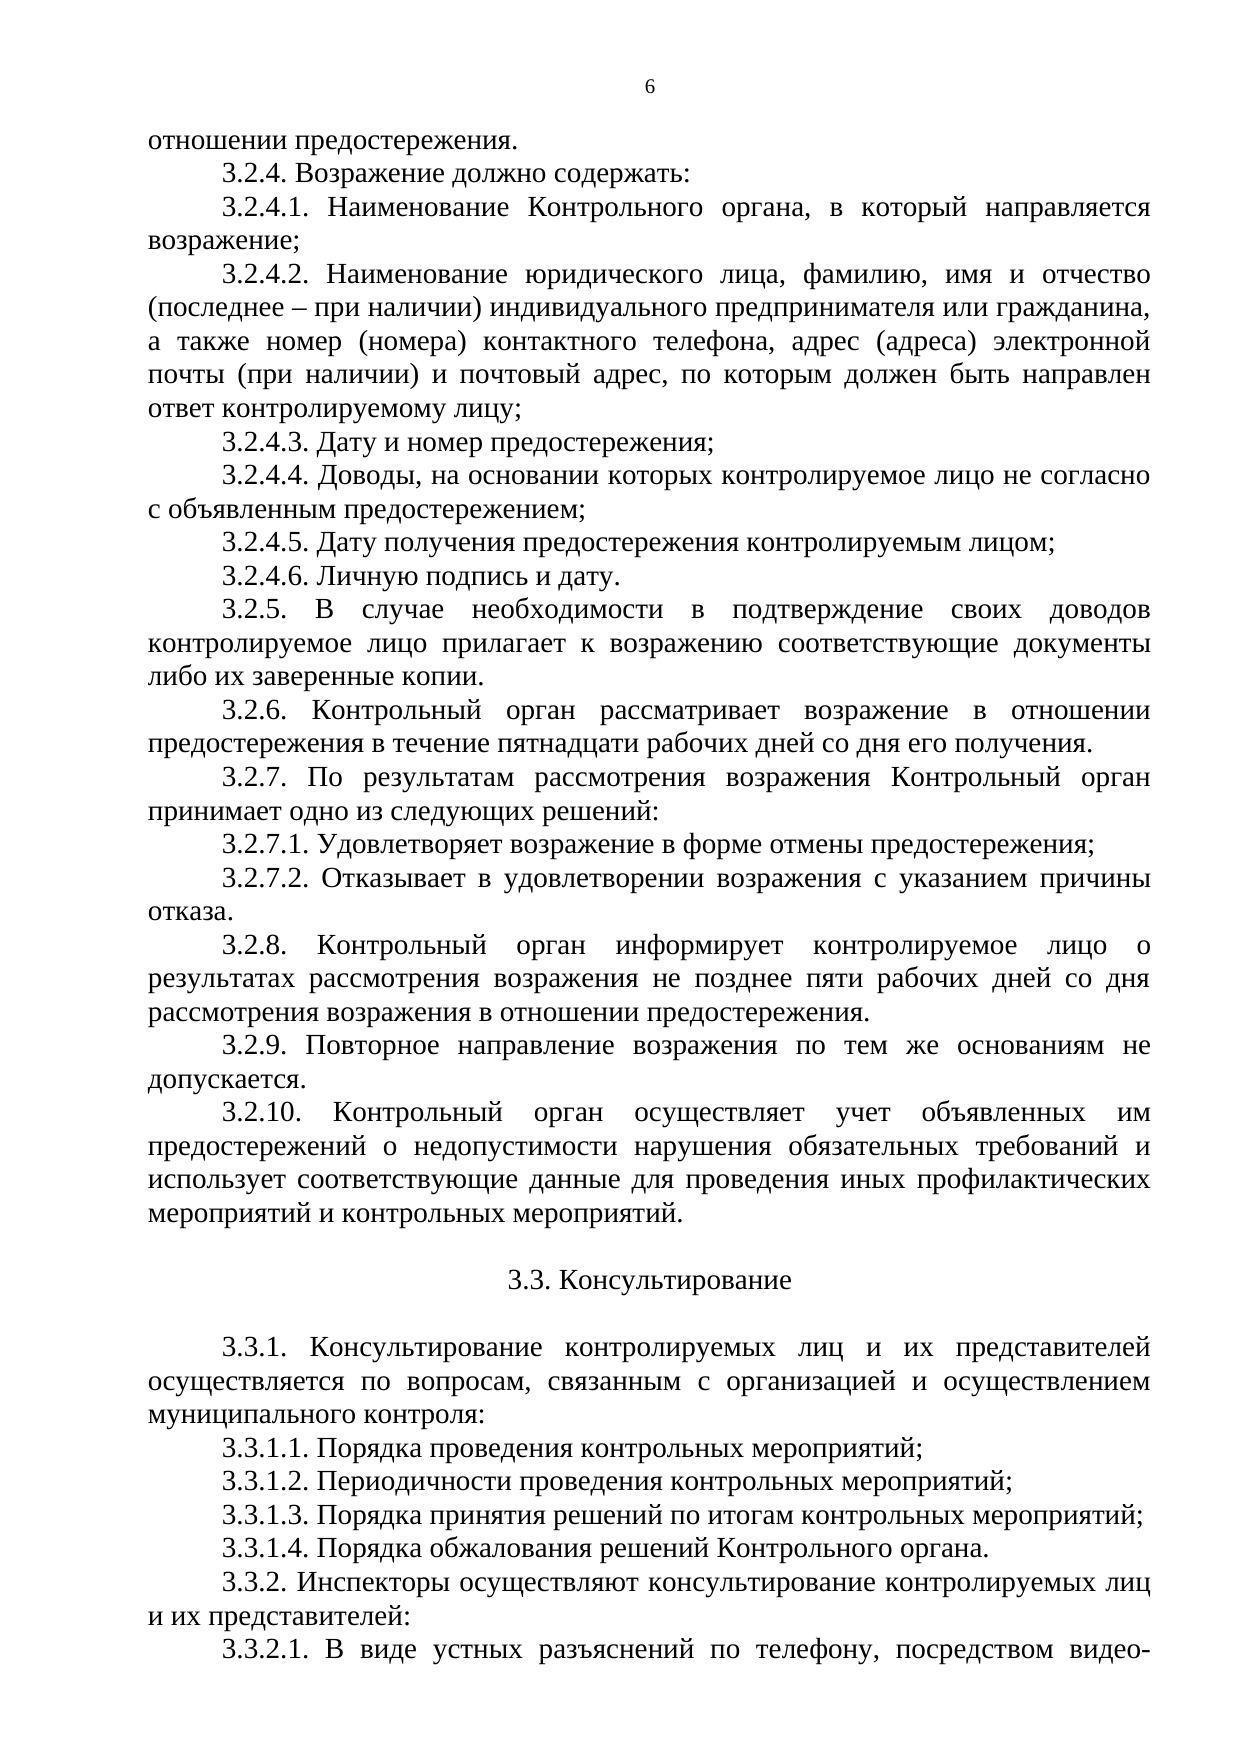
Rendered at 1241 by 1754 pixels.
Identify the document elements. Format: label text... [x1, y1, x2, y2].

text 3.2.4. Возражение должно содержать: [148, 155, 1152, 189]
text 3.3.1.3. Порядка принятия решений по итогам контрольных мероприятий; [222, 1497, 1152, 1531]
text 3.2.4.3. Дату и номер предостережения; [148, 424, 1152, 457]
list 3.3.2. Инспекторы осуществляют консультирование контролируемых лиц и их представителей: [148, 1564, 1152, 1631]
text 3.3. Консультирование [148, 1262, 1152, 1296]
text 3.2.4.1. Наименование Контрольного органа, в который направляется возражение; [148, 189, 1152, 256]
text 3.2.4.6. Личную подпись и дату. [148, 558, 1152, 591]
text 3.3.1.2. Периодичности проведения контрольных мероприятий; [222, 1463, 1152, 1497]
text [148, 1631, 1152, 1665]
text 3.2.9. Повторное направление возражения по тем же основаниям не допускается. [148, 1027, 1152, 1094]
text 3.3.1. Консультирование контролируемых лиц и их представителей осуществляется по вопросам, связанным с организацией и осуществлением муниципального контроля: [148, 1329, 1152, 1430]
text 3.2.8. Контрольный орган информирует контролируемое лицо о результатах рассмотрения возражения не позднее пяти рабочих дней со дня рассмотрения возражения в отношении предостережения. [148, 927, 1152, 1027]
text 3.2.4.2. Наименование юридического лица, фамилию, имя и отчество (последнее – при наличии) индивидуального предпринимателя или гражданина, а также номер (номера) контактного телефона, адрес (адреса) электронной почты (при наличии) и почтовый адрес, по которым должен быть направлен ответ контролируемому лицу; [148, 256, 1152, 424]
text 3.2.6. Контрольный орган рассматривает возражение в отношении предостережения в течение пятнадцати рабочих дней со дня его получения. [148, 692, 1152, 759]
text 3.3.1.1. Порядка проведения контрольных мероприятий; [222, 1430, 1152, 1463]
text 3.2.7.1. Удовлетворяет возражение в форме отмены предостережения; [148, 826, 1152, 860]
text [148, 122, 1152, 155]
text 3.2.5. В случае необходимости в подтверждение своих доводов контролируемое лицо прилагает к возражению соответствующие документы либо их заверенные копии. [148, 591, 1152, 692]
text 3.2.4.5. Дату получения предостережения контролируемым лицом; [148, 524, 1152, 558]
text 3.3.1.4. Порядка обжалования решений Контрольного органа. [222, 1531, 1152, 1564]
text 3.2.4.4. Доводы, на основании которых контролируемое лицо не согласно с объявленным предостережением; [148, 457, 1152, 524]
text 3.2.7.2. Отказывает в удовлетворении возражения с указанием причины отказа. [148, 860, 1152, 927]
text 3.2.7. По результатам рассмотрения возражения Контрольный орган принимает одно из следующих решений: [148, 759, 1152, 826]
text 3.2.10. Контрольный орган осуществляет учет объявленных им предостережений о недопустимости нарушения обязательных требований и использует соответствующие данные для проведения иных профилактических мероприятий и контрольных мероприятий. [148, 1094, 1152, 1229]
